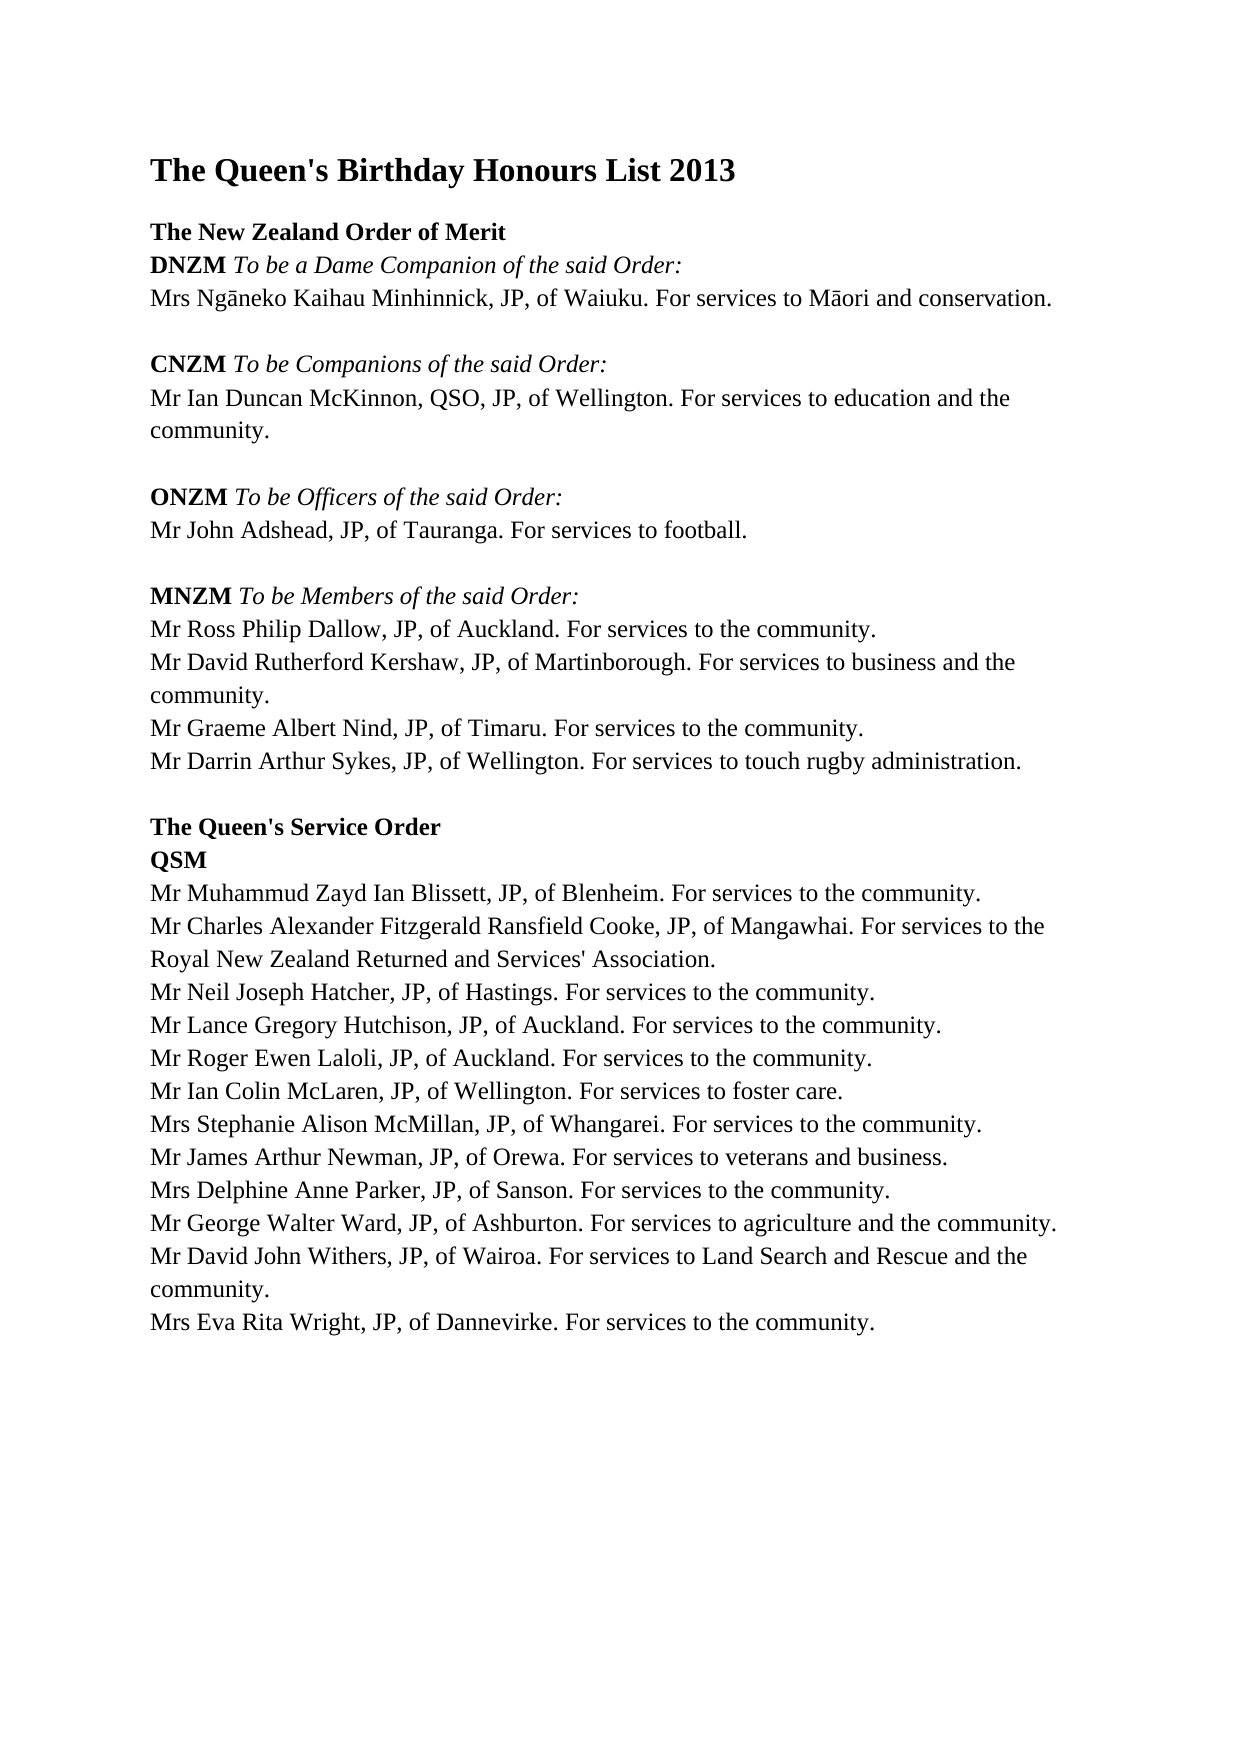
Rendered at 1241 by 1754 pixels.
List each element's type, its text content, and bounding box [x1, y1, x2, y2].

text QSM [150, 845, 1090, 874]
text CNZM To be Companions of the said Order: [150, 349, 1090, 378]
text The New Zealand Order of Merit [150, 217, 1090, 246]
text Mr Muhammud Zayd Ian Blissett, JP, of Blenheim. For services to the community. [150, 878, 1090, 907]
text ONZM To be Officers of the said Order: [150, 482, 1090, 510]
text Mrs Eva Rita Wright, JP, of Dannevirke. For services to the community. [150, 1307, 1090, 1336]
text Mr Neil Joseph Hatcher, JP, of Hastings. For services to the community. [150, 977, 1090, 1006]
text Mr John Adshead, JP, of Tauranga. For services to football. [150, 515, 1090, 543]
text Mr Darrin Arthur Sykes, JP, of Wellington. For services to touch rugby administration. [150, 746, 1090, 774]
text Mrs Ngāneko Kaihau Minhinnick, JP, of Waiuku. For services to Māori and conservation. [150, 283, 1090, 312]
text DNZM To be a Dame Companion of the said Order: [150, 251, 1090, 279]
text Mr Graeme Albert Nind, JP, of Timaru. For services to the community. [150, 713, 1090, 742]
text Mr Charles Alexander Fitzgerald Ransfield Cooke, JP, of Mangawhai. For services to the Royal New Zealand Returned and Services' Association. [150, 911, 1090, 973]
text MNZM To be Members of the said Order: [150, 581, 1090, 609]
text The Queen's Birthday Honours List 2013 [150, 150, 1090, 188]
text Mr David Rutherford Kershaw, JP, of Martinborough. For services to business and the community. [150, 647, 1090, 708]
text Mr Ross Philip Dallow, JP, of Auckland. For services to the community. [150, 614, 1090, 642]
text Mr David John Withers, JP, of Wairoa. For services to Land Search and Rescue and the community. [150, 1241, 1090, 1303]
text Mr Ian Duncan McKinnon, QSO, JP, of Wellington. For services to education and the community. [150, 383, 1090, 444]
text Mr Ian Colin McLaren, JP, of Wellington. For services to foster care. [150, 1076, 1090, 1105]
text Mr George Walter Ward, JP, of Ashburton. For services to agriculture and the community. [150, 1208, 1090, 1237]
text Mr Roger Ewen Laloli, JP, of Auckland. For services to the community. [150, 1043, 1090, 1072]
text Mrs Delphine Anne Parker, JP, of Sanson. For services to the community. [150, 1175, 1090, 1204]
text Mr Lance Gregory Hutchison, JP, of Auckland. For services to the community. [150, 1010, 1090, 1039]
text Mrs Stephanie Alison McMillan, JP, of Whangarei. For services to the community. [150, 1109, 1090, 1138]
text Mr James Arthur Newman, JP, of Orewa. For services to veterans and business. [150, 1142, 1090, 1171]
text The Queen's Service Order [150, 812, 1090, 841]
